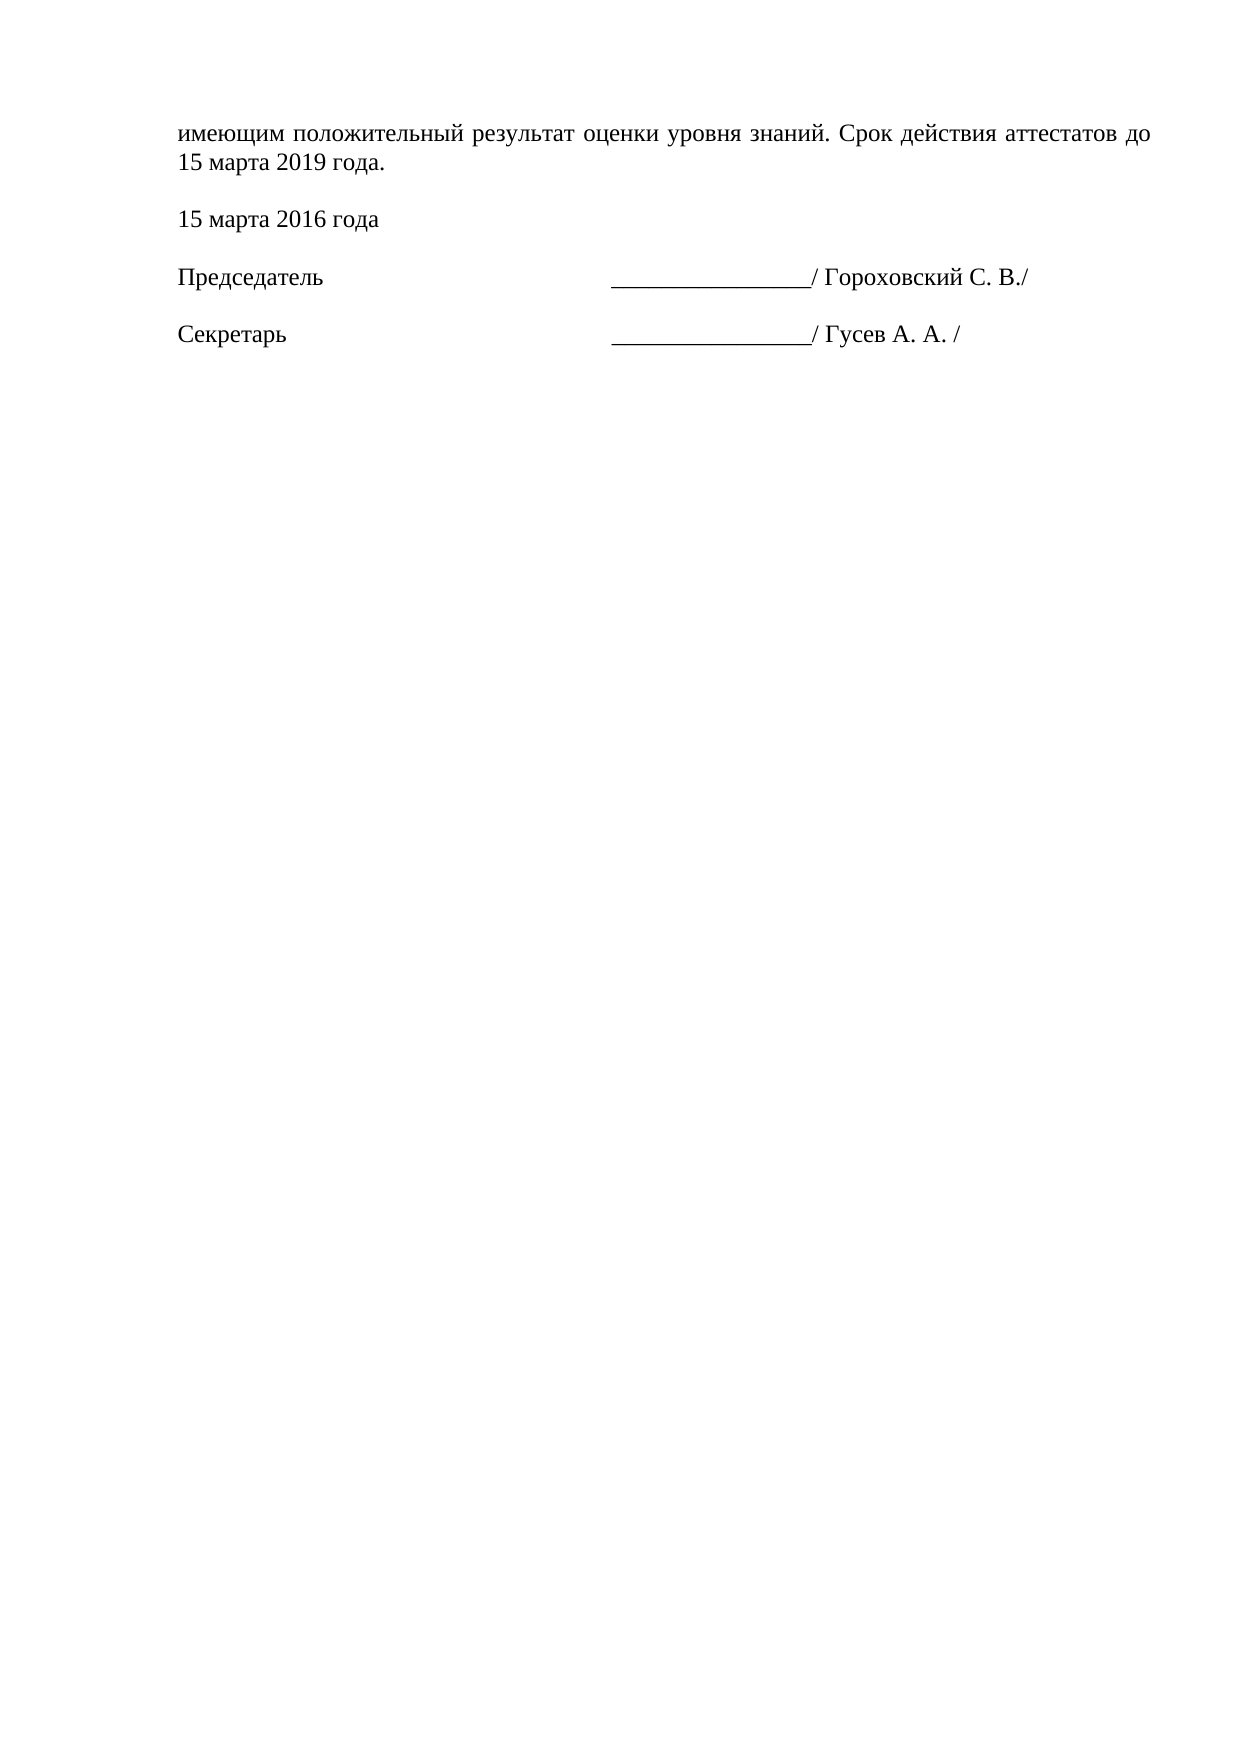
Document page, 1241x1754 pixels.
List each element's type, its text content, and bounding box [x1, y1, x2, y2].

text Секретарь ________________/ Гусев А. А. / [177, 319, 1152, 348]
text 15 марта 2016 года [177, 204, 1152, 233]
text Председатель ________________/ Гороховский С. В. / [177, 262, 1152, 291]
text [177, 118, 1152, 176]
